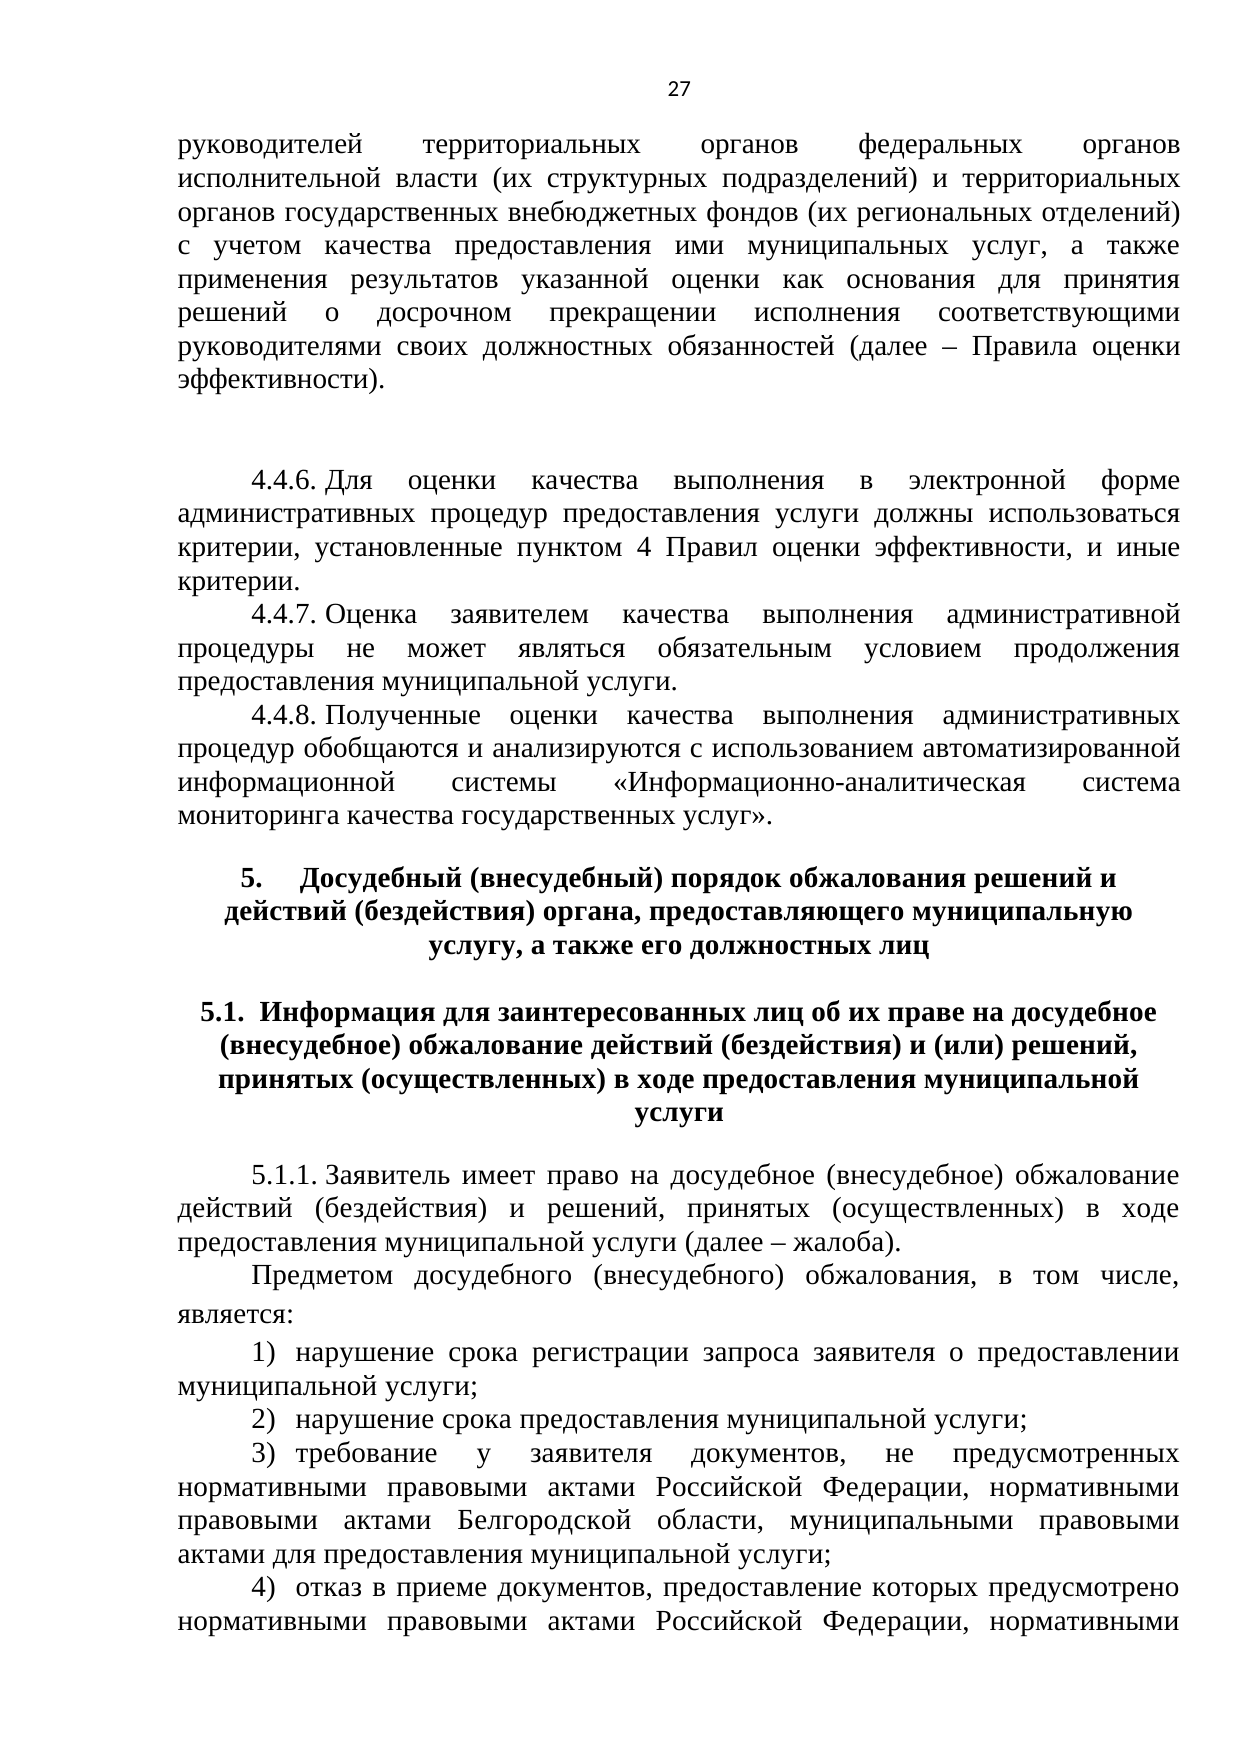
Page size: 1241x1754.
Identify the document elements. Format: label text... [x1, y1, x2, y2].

list Полученные оценки качества выполнения административных процедур обобщаются и анализируются с использованием автоматизированной информационной системы «Информационно-аналитическая система мониторинга качества государственных услуг». [177, 697, 1181, 831]
text Досудебный (внесудебный) порядок обжалования решений и действий (бездействия) органа, предоставляющего муниципальную услугу, а также его должностных лиц [177, 860, 1181, 960]
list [177, 1569, 1181, 1636]
list Информация для заинтересованных лиц об их праве на досудебное (внесудебное) обжалование действий (бездействия) и (или) решений, принятых (осуществленных) в ходе предоставления муниципальной услуги [177, 994, 1181, 1128]
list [177, 127, 1181, 395]
list Для оценки качества выполнения в электронной форме административных процедур предоставления услуги должны использоваться критерии, установленные пунктом 4 Правил оценки эффективности, и иные критерии. [177, 462, 1181, 596]
list нарушение срока предоставления муниципальной услуги; [177, 1402, 1181, 1435]
list Предметом досудебного (внесудебного) обжалования, в том числе, является: [177, 1257, 1181, 1329]
list требование у заявителя документов, не предусмотренных нормативными правовыми актами Российской Федерации, нормативными правовыми актами Белгородской области, муниципальными правовыми актами для предоставления муниципальной услуги; [177, 1435, 1181, 1569]
list нарушение срока регистрации запроса заявителя о предоставлении муниципальной услуги; [177, 1334, 1181, 1402]
list Заявитель имеет право на досудебное (внесудебное) обжалование действий (бездействия) и решений, принятых (осуществленных) в ходе предоставления муниципальной услуги (далее – жалоба). [177, 1157, 1181, 1257]
list Оценка заявителем качества выполнения административной процедуры не может являться обязательным условием продолжения предоставления муниципальной услуги. [177, 596, 1181, 697]
